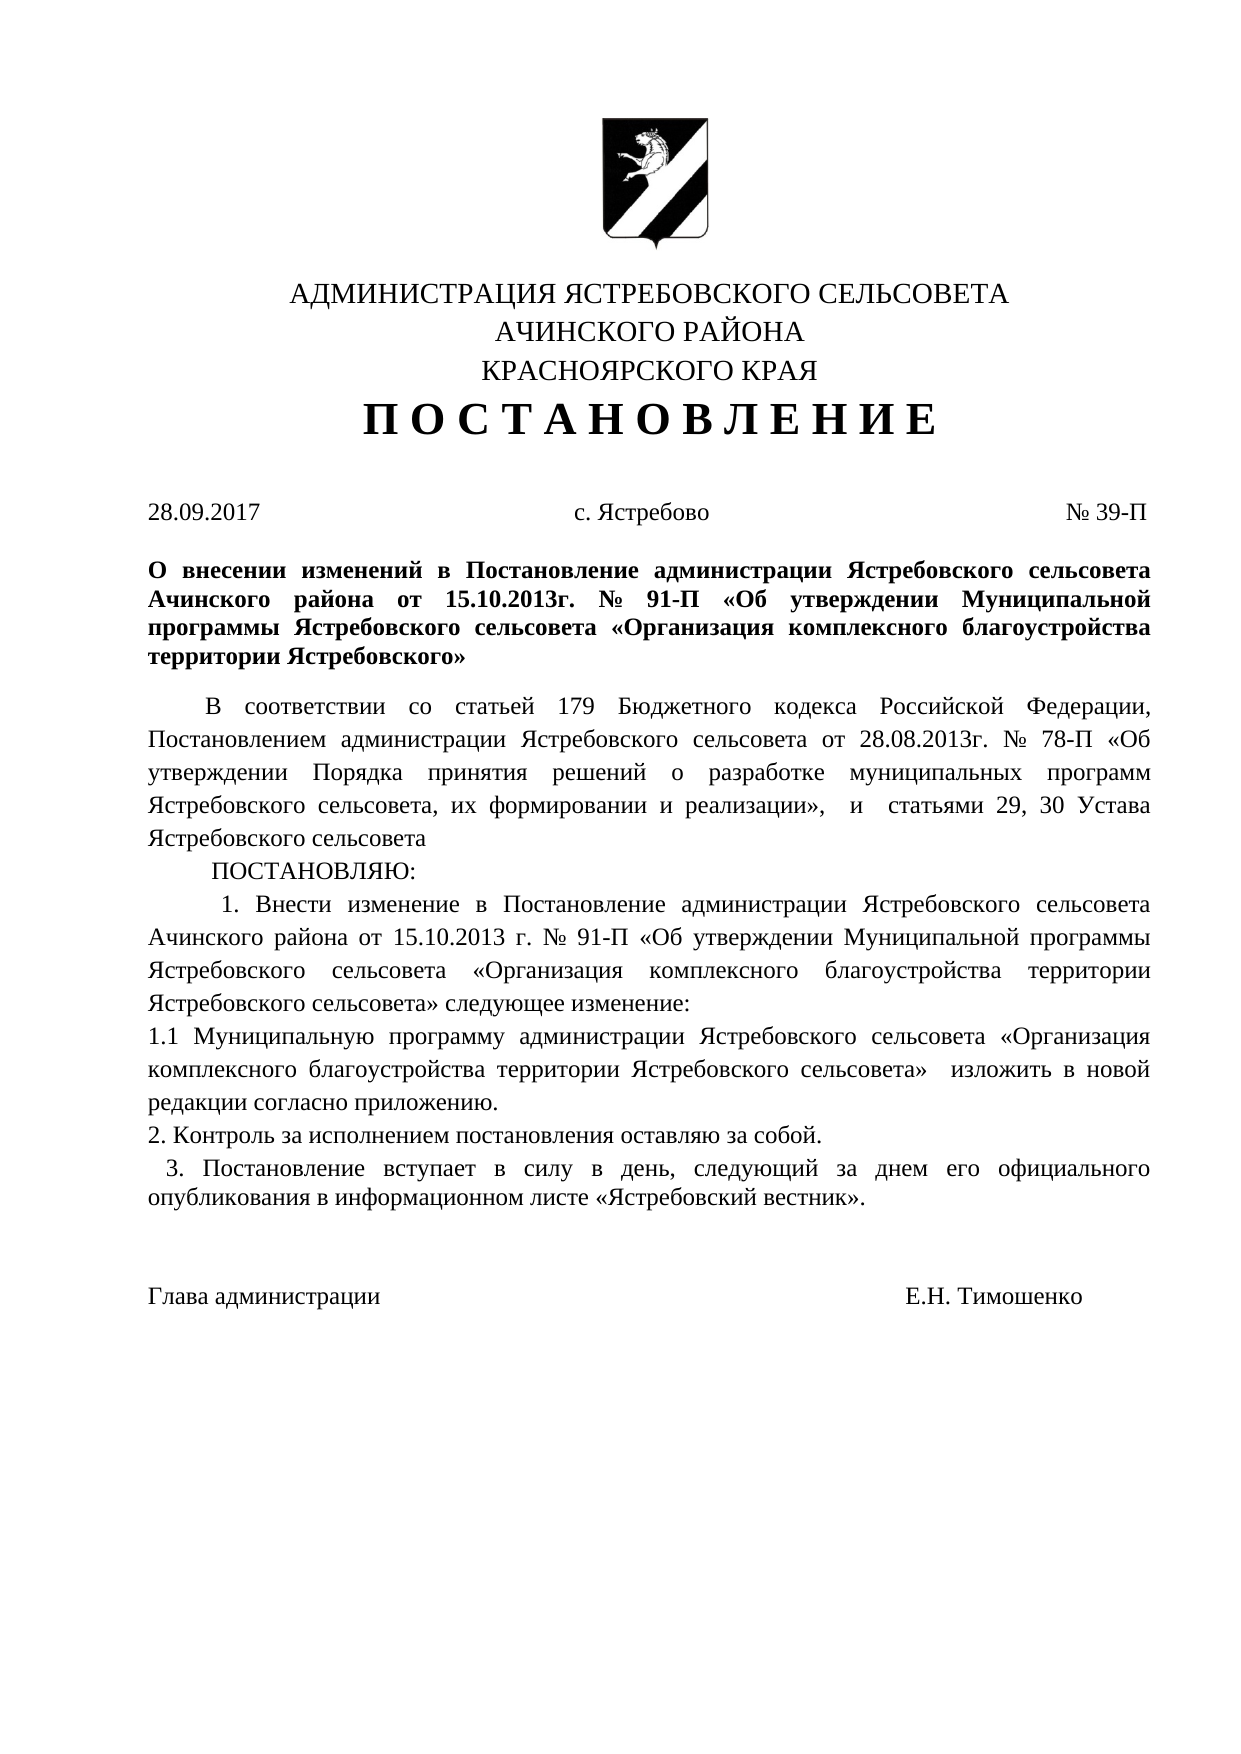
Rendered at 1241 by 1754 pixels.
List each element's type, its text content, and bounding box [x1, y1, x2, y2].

text АЧИНСКОГО РАЙОНА [148, 314, 1152, 348]
picture [601, 118, 710, 251]
text Глава администрации Е.Н. Тимошенко [148, 1281, 1152, 1310]
text АДМИНИСТРАЦИЯ ЯСТРЕБОВСКОГО СЕЛЬСОВЕТА [148, 276, 1152, 309]
text КРАСНОЯРСКОГО КРАЯ [148, 353, 1152, 387]
subtitle П О С Т А Н О В Л Е Н И Е [148, 392, 1152, 444]
text 1.1 Муниципальную программу администрации Ястребовского сельсовета «Организация комплексного благоустройства территории Ястребовского сельсовета» изложить в новой редакции согласно приложению. [148, 1021, 1152, 1116]
text 1. Внести изменение в Постановление администрации Ястребовского сельсовета Ачинского района от 15.10.2013 г. № 91-П «Об утверждении Муниципальной программы Ястребовского сельсовета «Организация комплексного благоустройства территории Ястребовского сельсовета» следующее изменение: [148, 889, 1152, 1017]
text О внесении изменений в Постановление администрации Ястребовского сельсовета Ачинского района от 15.10.2013г. № 91-П «Об утверждении Муниципальной программы Ястребовского сельсовета «Организация комплексного благоустройства территории Ястребовского» [148, 555, 1152, 670]
text 2. Контроль за исполнением постановления оставляю за собой. [148, 1120, 1152, 1149]
text ПОСТАНОВЛЯЮ: [148, 856, 1152, 884]
text 3. Постановление вступает в силу в день, следующий за днем его официального опубликования в информационном листе «Ястребовский вестник». [148, 1153, 1152, 1211]
text В соответствии со статьей 179 Бюджетного кодекса Российской Федерации, Постановлением администрации Ястребовского сельсовета от 28.08.2013г. № 78-П «Об утверждении Порядка принятия решений о разработке муниципальных программ Ястребовского сельсовета, их формировании и реализации», и статьями 29, 30 Устава Ястребовского сельсовета [148, 691, 1152, 852]
text 28.09.2017 с. Ястребово № 39-П [148, 497, 1152, 526]
